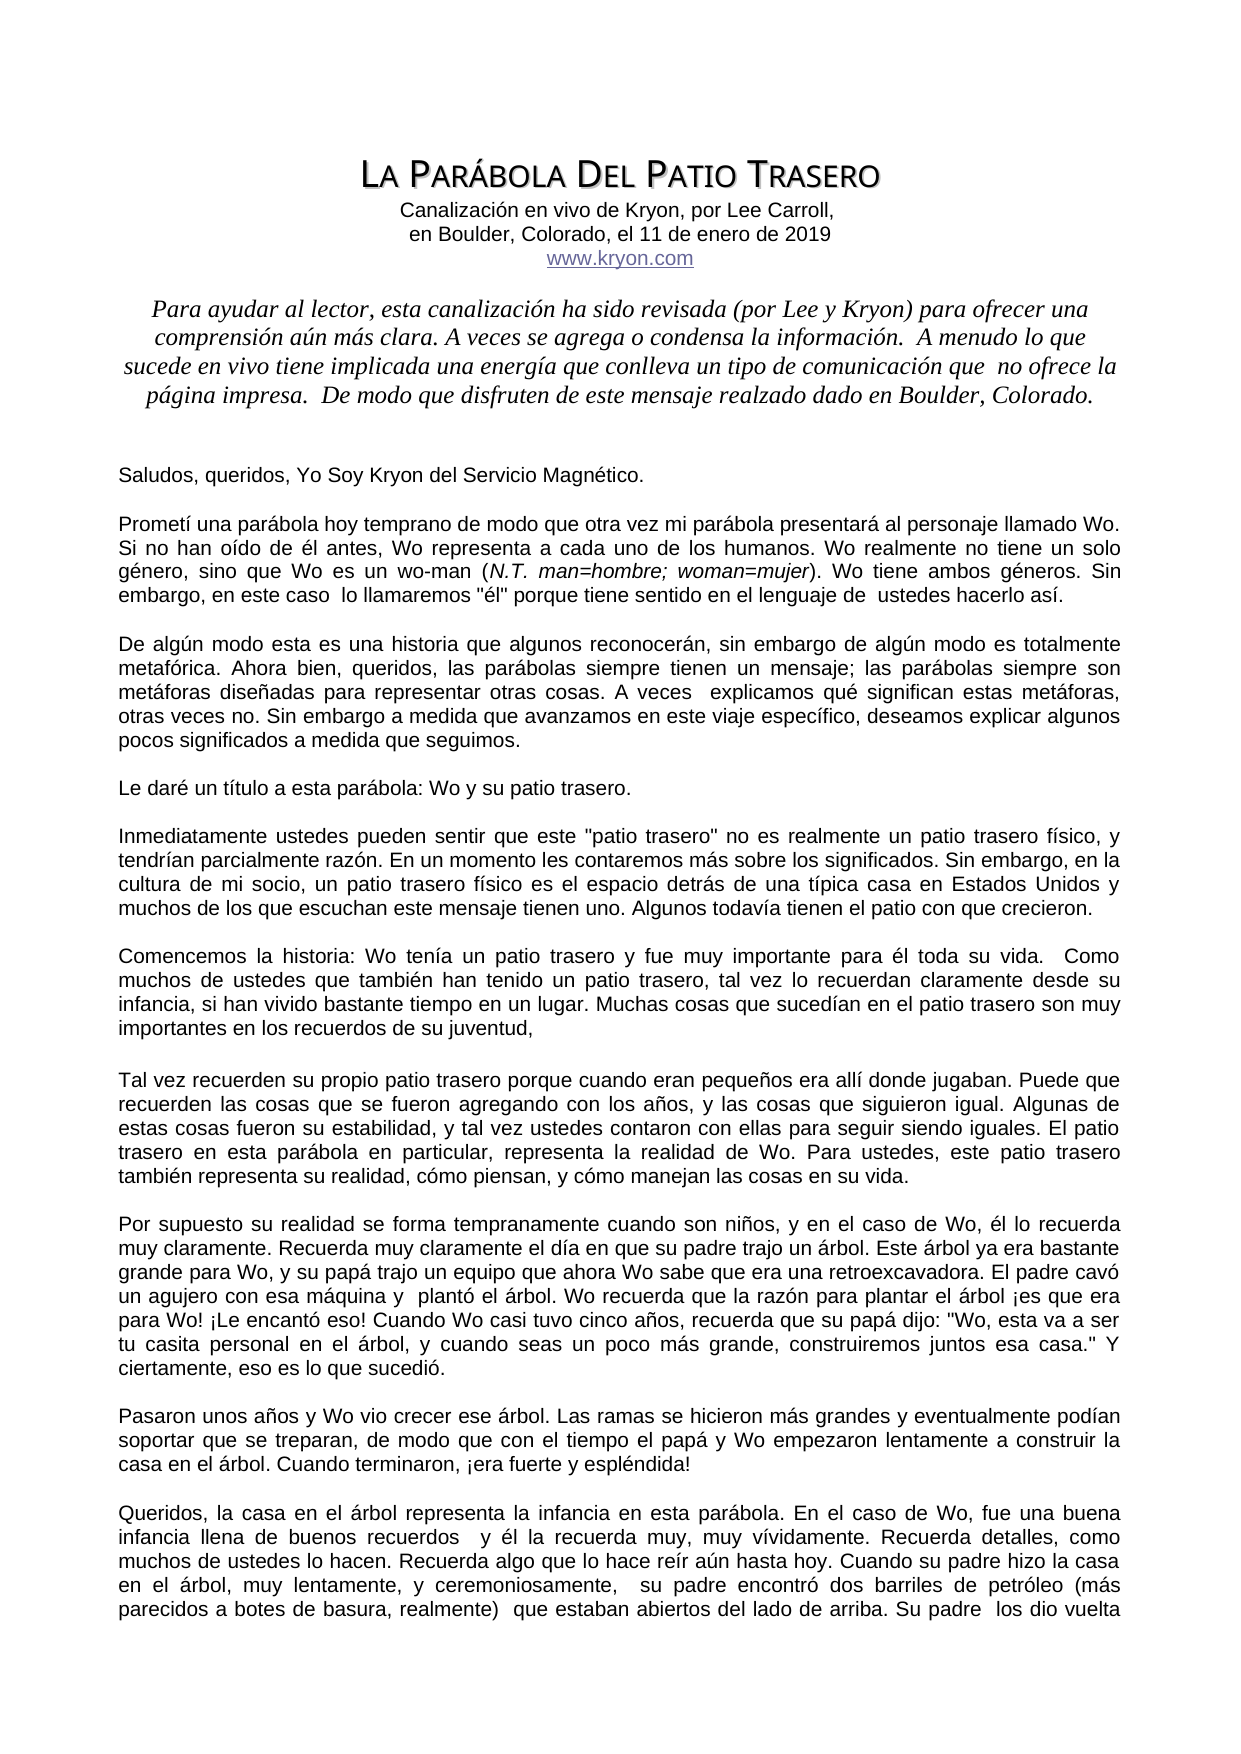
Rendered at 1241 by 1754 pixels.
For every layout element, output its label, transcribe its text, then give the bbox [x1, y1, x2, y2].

text Pasaron unos años y Wo vio crecer ese árbol. Las ramas se hicieron más grandes y eventualmente podían soportar que se treparan, de modo que con el tiempo el papá y Wo empezaron lentamente a construir la casa en el árbol. Cuando terminaron, ¡era fuerte y espléndida! [118, 1404, 1122, 1476]
text Inmediatamente ustedes pueden sentir que este "patio trasero" no es realmente un patio trasero físico, y tendrían parcialmente razón. En un momento les contaremos más sobre los significados. Sin embargo, en la cultura de mi socio, un patio trasero físico es el espacio detrás de una típica casa en Estados Unidos y muchos de los que escuchan este mensaje tienen uno. Algunos todavía tienen el patio con que crecieron. [118, 824, 1122, 920]
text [118, 1501, 1122, 1620]
text Tal vez recuerden su propio patio trasero porque cuando eran pequeños era allí donde jugaban. Puede que recuerden las cosas que se fueron agregando con los años, y las cosas que siguieron igual. Algunas de estas cosas fueron su estabilidad, y tal vez ustedes contaron con ellas para seguir siendo iguales. El patio trasero en esta parábola en particular, representa la realidad de Wo. Para ustedes, este patio trasero también representa su realidad, cómo piensan, y cómo manejan las cosas en su vida. [118, 1068, 1122, 1188]
text Canalización en vivo de Kryon, por Lee Carroll, en Boulder, Colorado, el 11 de enero de 2019 [118, 198, 1122, 246]
text La Parábola Del Patio Trasero [118, 147, 1122, 198]
text Para ayudar al lector, esta canalización ha sido revisada (por Lee y Kryon) para ofrecer una comprensión aún más clara. A veces se agrega o condensa la información. A menudo lo que sucede en vivo tiene implicada una energía que conlleva un tipo de comunicación que no ofrece la página impresa. De modo que disfruten de este mensaje realzado dado en Boulder, Colorado. [118, 294, 1122, 409]
text Por supuesto su realidad se forma tempranamente cuando son niños, y en el caso de Wo, él lo recuerda muy claramente. Recuerda muy claramente el día en que su padre trajo un árbol. Este árbol ya era bastante grande para Wo, y su papá trajo un equipo que ahora Wo sabe que era una retroexcavadora. El padre cavó un agujero con esa máquina y plantó el árbol. Wo recuerda que la razón para plantar el árbol ¡es que era para Wo! ¡Le encantó eso! Cuando Wo casi tuvo cinco años, recuerda que su papá dijo: "Wo, esta va a ser tu casita personal en el árbol, y cuando seas un poco más grande, construiremos juntos esa casa." Y ciertamente, eso es lo que sucedió. [118, 1212, 1122, 1380]
text Prometí una parábola hoy temprano de modo que otra vez mi parábola presentará al personaje llamado Wo. Si no han oído de él antes, Wo representa a cada uno de los humanos. Wo realmente no tiene un solo género, sino que Wo es un wo-man (N.T. man=hombre; woman=mujer). Wo tiene ambos géneros. Sin embargo, en este caso lo llamaremos "él" porque tiene sentido en el lenguaje de ustedes hacerlo así. [118, 511, 1122, 607]
text Saludos, queridos, Yo Soy Kryon del Servicio Magnético. [118, 462, 1122, 486]
text www.kryon.com [118, 246, 1122, 270]
text Comencemos la historia: Wo tenía un patio trasero y fue muy importante para él toda su vida. Como muchos de ustedes que también han tenido un patio trasero, tal vez lo recuerdan claramente desde su infancia, si han vivido bastante tiempo en un lugar. Muchas cosas que sucedían en el patio trasero son muy importantes en los recuerdos de su juventud, [118, 944, 1122, 1039]
text Le daré un título a esta parábola: Wo y su patio trasero. [118, 776, 1122, 800]
text De algún modo esta es una historia que algunos reconocerán, sin embargo de algún modo es totalmente metafórica. Ahora bien, queridos, las parábolas siempre tienen un mensaje; las parábolas siempre son metáforas diseñadas para representar otras cosas. A veces explicamos qué significan estas metáforas, otras veces no. Sin embargo a medida que avanzamos en este viaje específico, deseamos explicar algunos pocos significados a medida que seguimos. [118, 632, 1122, 752]
